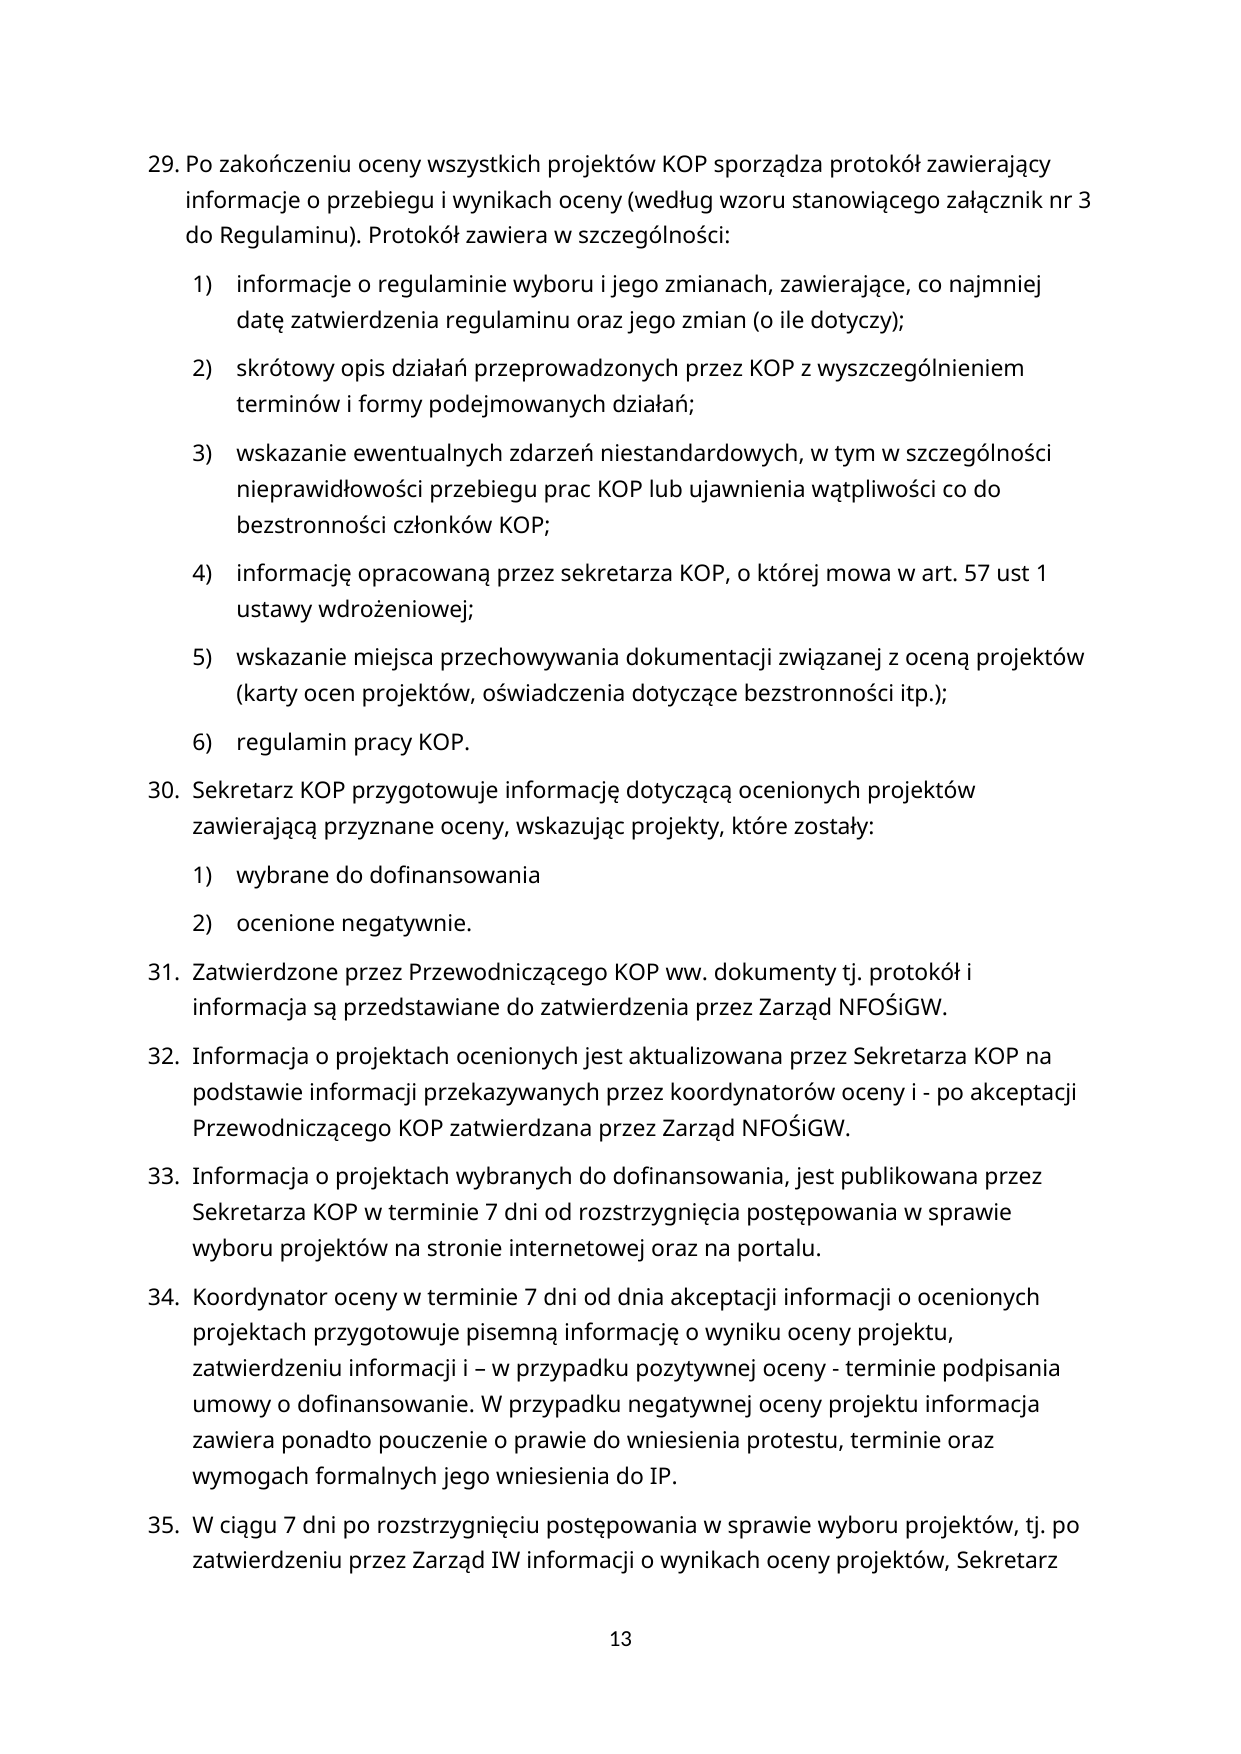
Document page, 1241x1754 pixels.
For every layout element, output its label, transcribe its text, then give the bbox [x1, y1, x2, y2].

list Po zakończeniu oceny wszystkich projektów KOP sporządza protokół zawierający informacje o przebiegu i wynikach oceny (według wzoru stanowiącego załącznik nr 3 do Regulaminu). Protokół zawiera w szczególności: [148, 148, 1093, 251]
list skrótowy opis działań przeprowadzonych przez KOP z wyszczególnieniem terminów i formy podejmowanych działań; [192, 352, 1093, 419]
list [148, 1508, 1093, 1576]
list informacje o regulaminie wyboru i jego zmianach, zawierające, co najmniej datę zatwierdzenia regulaminu oraz jego zmian (o ile dotyczy); [192, 268, 1093, 335]
list Sekretarz KOP przygotowuje informację dotyczącą ocenionych projektów zawierającą przyznane oceny, wskazując projekty, które zostały: [148, 774, 1093, 841]
list wybrane do dofinansowania [192, 858, 1093, 890]
list wskazanie miejsca przechowywania dokumentacji związanej z oceną projektów (karty ocen projektów, oświadczenia dotyczące bezstronności itp.); [192, 641, 1093, 708]
list Informacja o projektach ocenionych jest aktualizowana przez Sekretarza KOP na podstawie informacji przekazywanych przez koordynatorów oceny i - po akceptacji Przewodniczącego KOP zatwierdzana przez Zarząd NFOŚiGW. [148, 1040, 1093, 1143]
list informację opracowaną przez sekretarza KOP, o której mowa w art. 57 ust 1 ustawy wdrożeniowej; [192, 557, 1093, 624]
list wskazanie ewentualnych zdarzeń niestandardowych, w tym w szczególności nieprawidłowości przebiegu prac KOP lub ujawnienia wątpliwości co do bezstronności członków KOP; [192, 437, 1093, 540]
list regulamin pracy KOP. [192, 726, 1093, 757]
list Koordynator oceny w terminie 7 dni od dnia akceptacji informacji o ocenionych projektach przygotowuje pisemną informację o wyniku oceny projektu, zatwierdzeniu informacji i – w przypadku pozytywnej oceny - terminie podpisania umowy o dofinansowanie. W przypadku negatywnej oceny projektu informacja zawiera ponadto pouczenie o prawie do wniesienia protestu, terminie oraz wymogach formalnych jego wniesienia do IP. [148, 1280, 1093, 1491]
list ocenione negatywnie. [192, 907, 1093, 938]
list Informacja o projektach wybranych do dofinansowania, jest publikowana przez Sekretarza KOP w terminie 7 dni od rozstrzygnięcia postępowania w sprawie wyboru projektów na stronie internetowej oraz na portalu. [148, 1160, 1093, 1263]
list Zatwierdzone przez Przewodniczącego KOP ww. dokumenty tj. protokół i informacja są przedstawiane do zatwierdzenia przez Zarząd NFOŚiGW. [148, 955, 1093, 1023]
